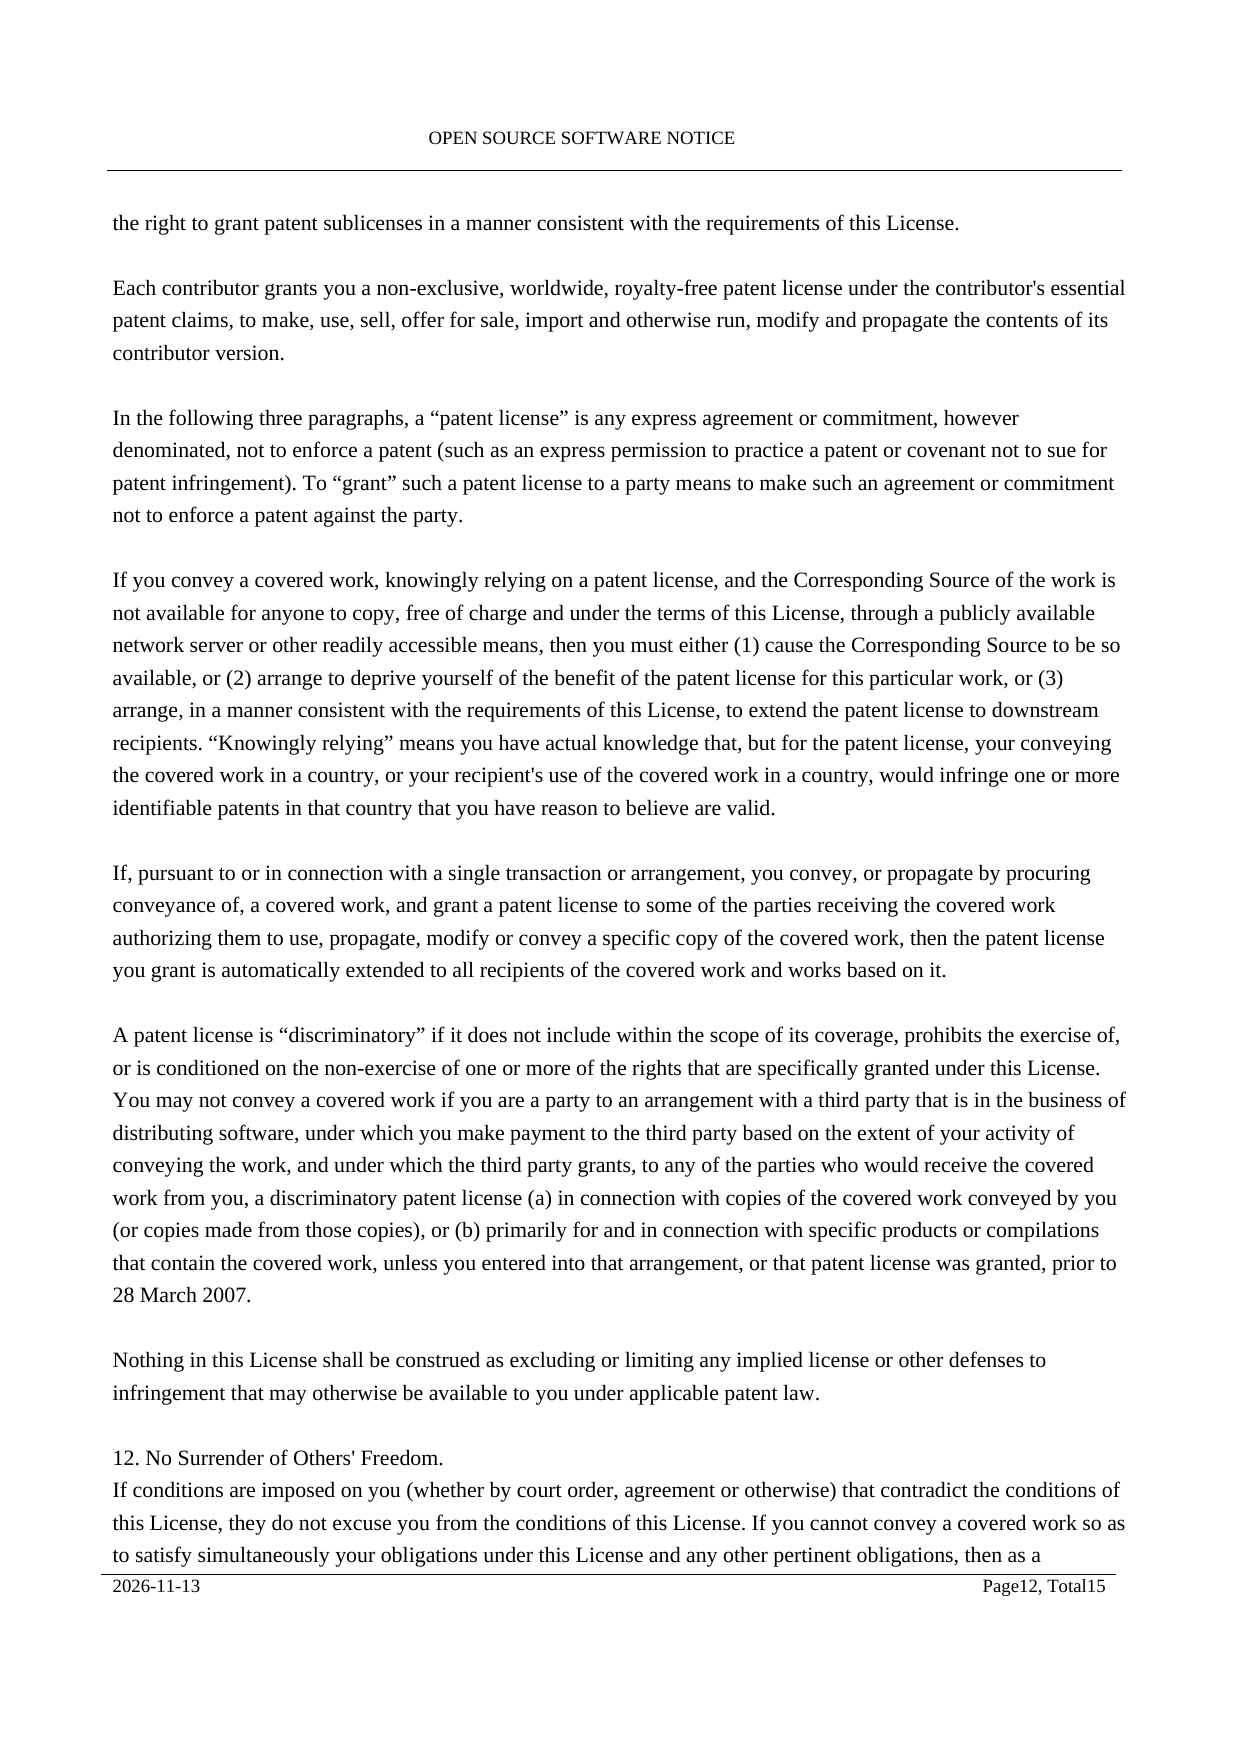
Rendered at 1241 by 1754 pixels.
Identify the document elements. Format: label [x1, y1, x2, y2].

text [112, 206, 1128, 1571]
